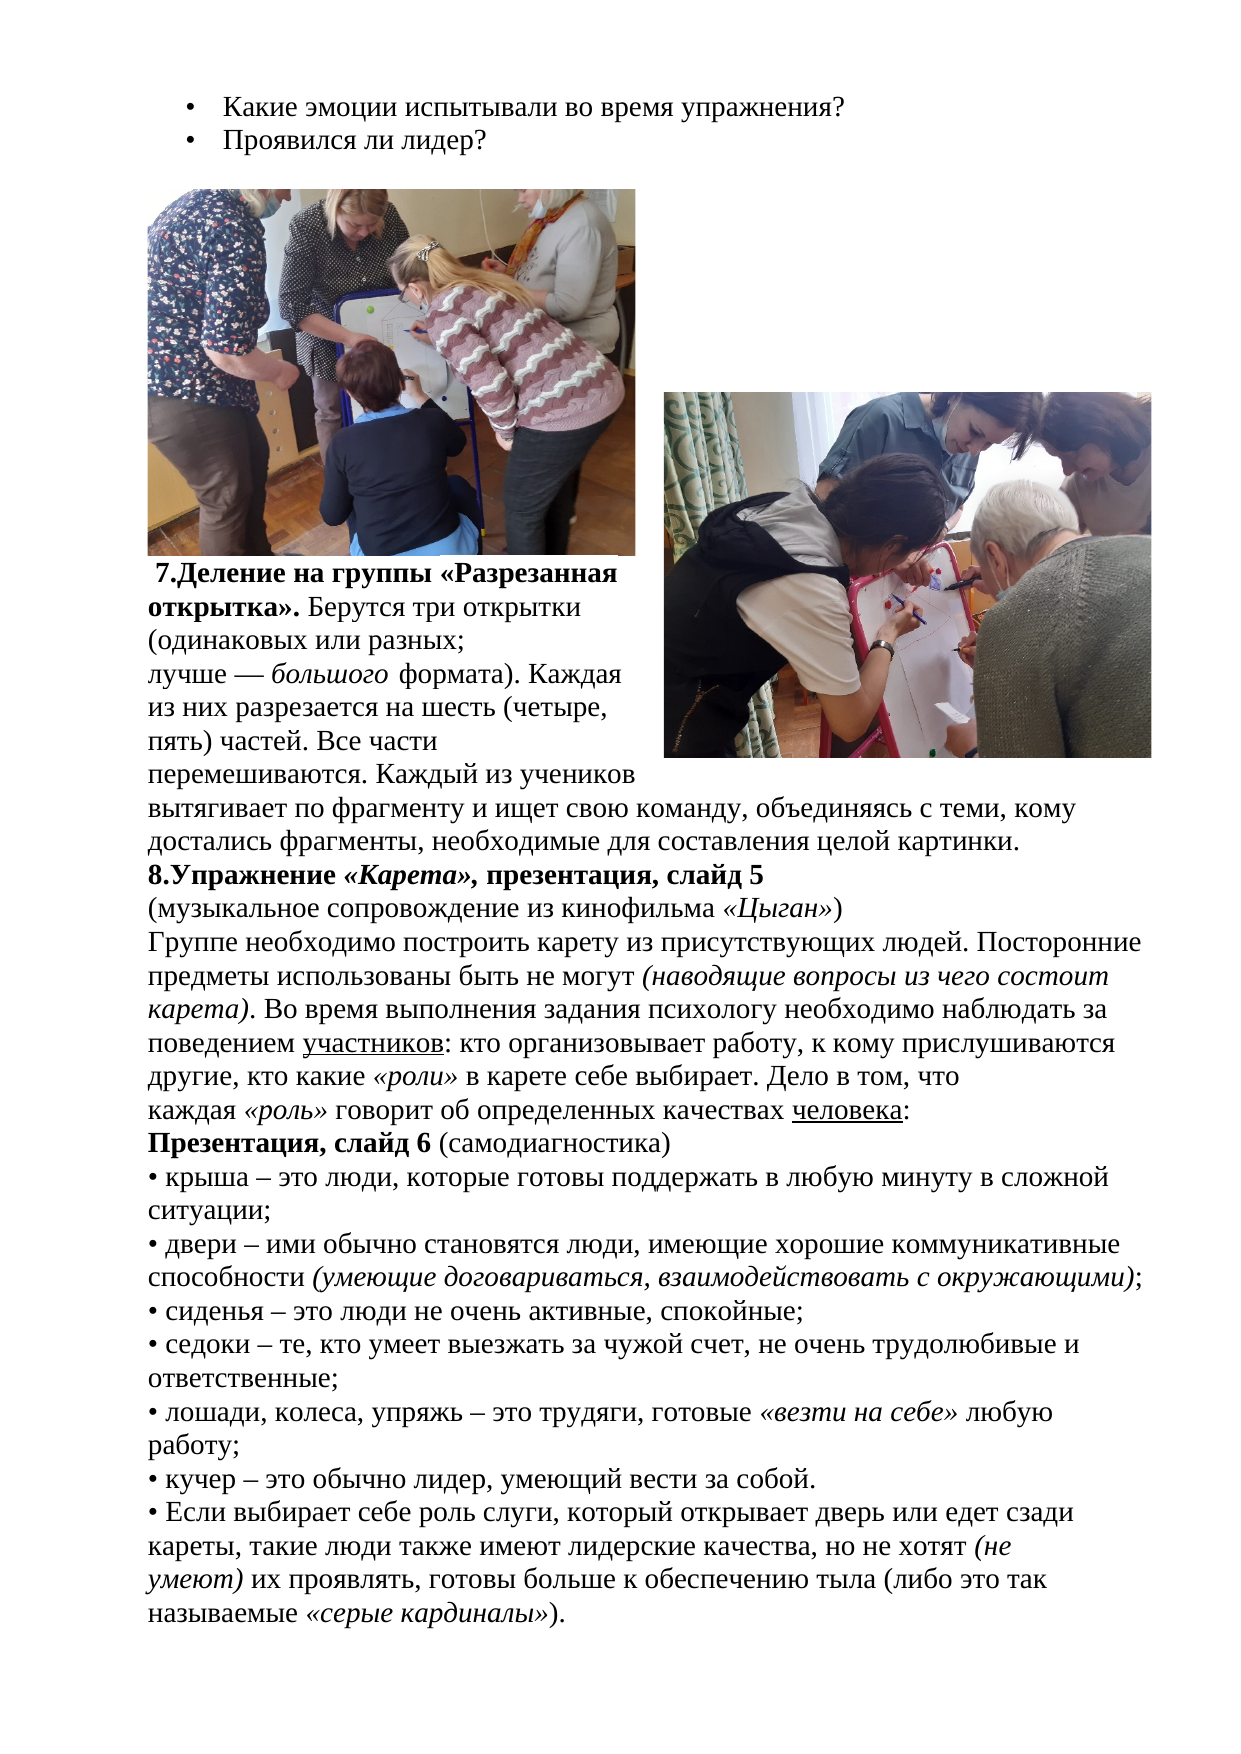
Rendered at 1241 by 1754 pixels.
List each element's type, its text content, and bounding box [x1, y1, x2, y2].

list Какие эмоции испытывали во время упражнения? [185, 89, 1152, 122]
text • двери – ими обычно становятся люди, имеющие хорошие коммуникативные способности (умеющие договариваться, взаимодействовать с окружающими); [148, 1226, 1152, 1293]
text 8.Упражнение «Карета», презентация, слайд 5 [148, 857, 1152, 891]
picture [663, 392, 1152, 758]
text • лошади, колеса, упряжь – это трудяги, готовые «везти на себе» любую работу; [148, 1394, 1152, 1461]
list Проявился ли лидер? [185, 122, 1152, 156]
text • Если выбирает себе роль слуги, который открывает дверь или едет сзади кареты, такие люди также имеют лидерские качества, но не хотят (не умеют) их проявлять, готовы больше к обеспечению тыла (либо это так называемые «серые кардиналы»). [148, 1494, 1152, 1628]
text 7.Деление на группы «Разрезанная открытка». Берутся три открытки (одинаковых или разных; лучше — большого формата). Каждая из них разрезается на шесть (четыре, пять) частей. Все части перемешиваются. Каждый из учеников вытягивает по фрагменту и ищет свою команду, объединяясь с теми, кому достались фрагменты, необходимые для составления целой картинки. [148, 555, 1152, 857]
text • кучер – это обычно лидер, умеющий вести за собой. [148, 1461, 1152, 1494]
text • крыша – это люди, которые готовы поддержать в любую минуту в сложной ситуации; [148, 1159, 1152, 1226]
text • седоки – те, кто умеет выезжать за чужой счет, не очень трудолюбивые и ответственные; [148, 1327, 1152, 1394]
text Презентация, слайд 6 (самодиагностика) [148, 1125, 1152, 1159]
text Группе необходимо построить карету из присутствующих людей. Посторонние предметы использованы быть не могут (наводящие вопросы из чего состоит карета). Во время выполнения задания психологу необходимо наблюдать за поведением участников: кто организовывает работу, к кому прислушиваются другие, кто какие «роли» в карете себе выбирает. Дело в том, что каждая «роль» говорит об определенных качествах человека: [148, 924, 1152, 1125]
text • сиденья – это люди не очень активные, спокойные; [148, 1293, 1152, 1327]
picture [147, 189, 636, 556]
text (музыкальное сопровождение из кинофильма «Цыган») [148, 891, 1152, 924]
